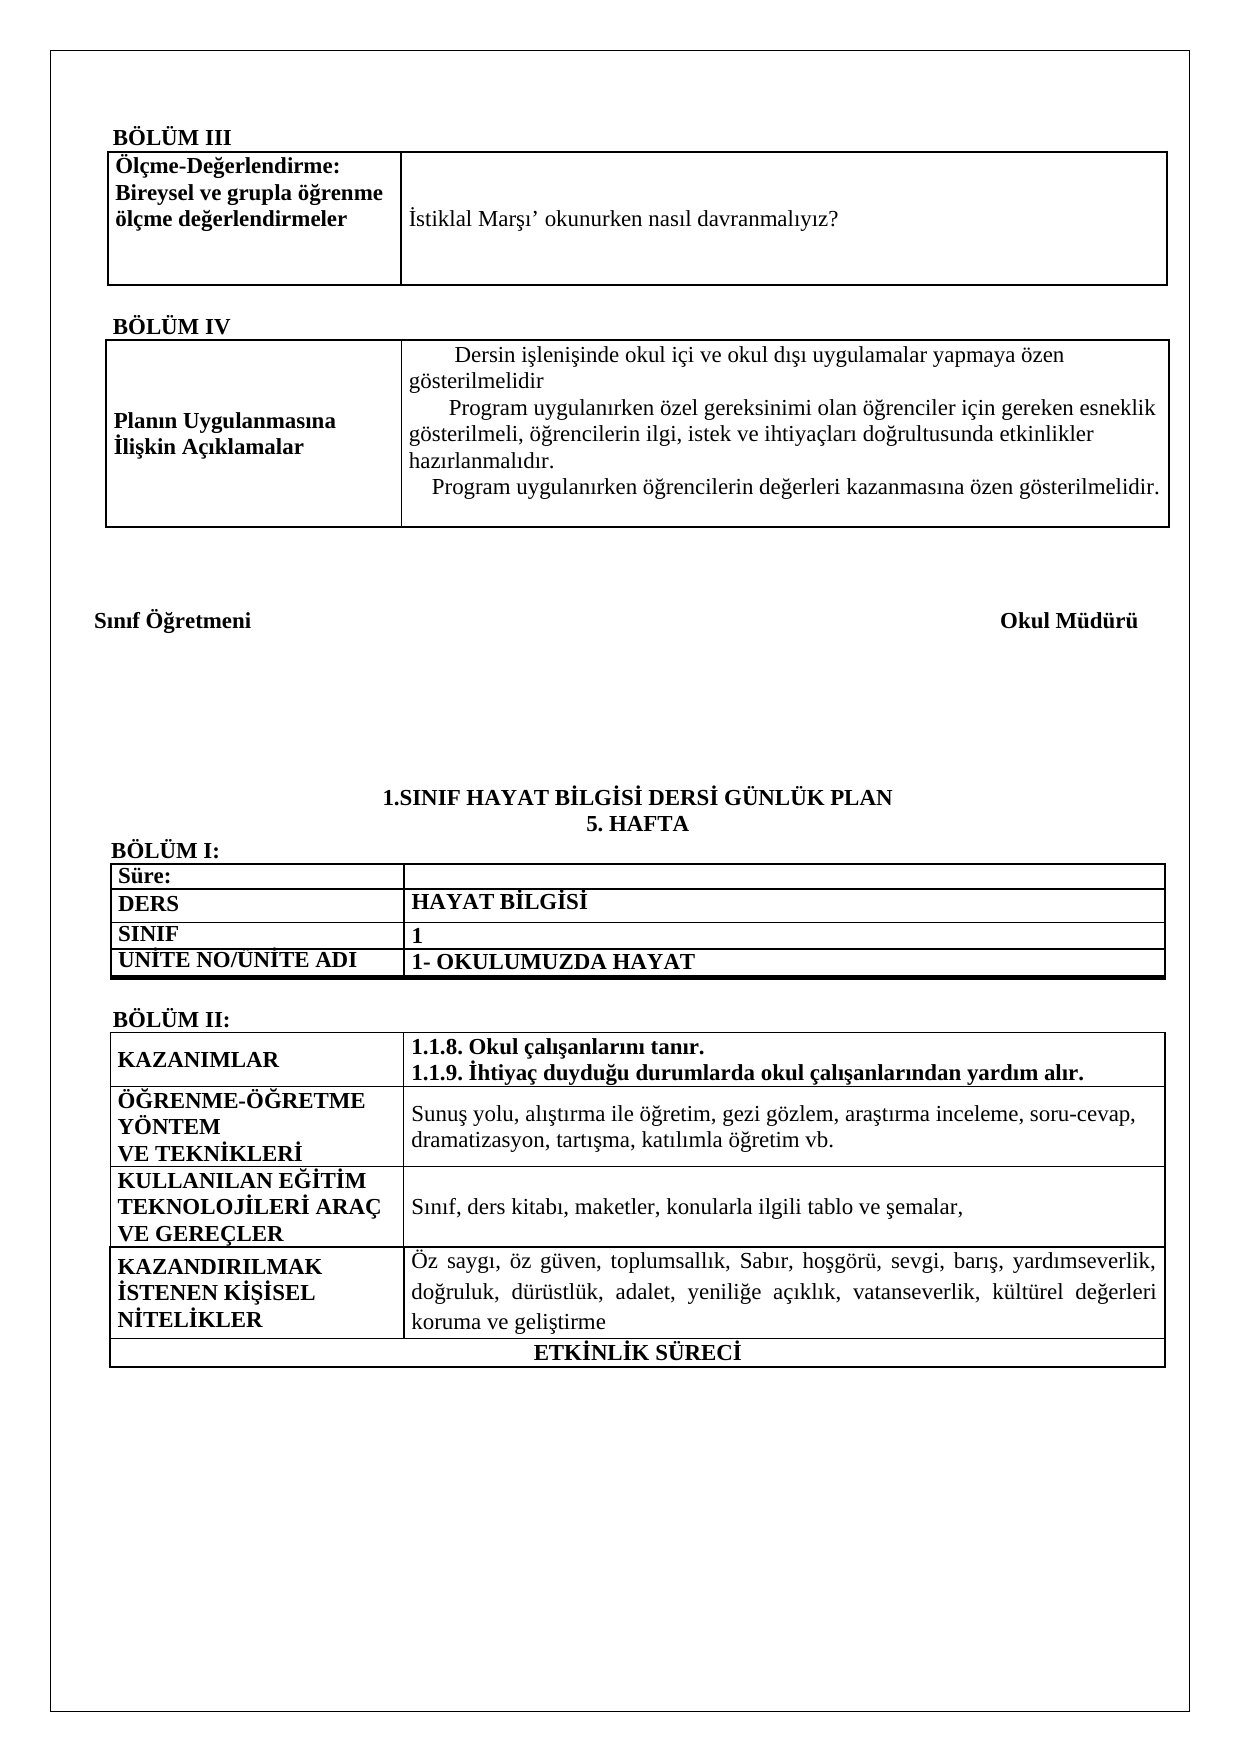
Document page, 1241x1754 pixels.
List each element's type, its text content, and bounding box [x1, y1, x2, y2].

subtitle BÖLÜM III [94, 124, 1181, 151]
table_cell Sunuş yolu, alıştırma ile öğretim, gezi gözlem, araştırma inceleme, soru-cevap, dramatizasyon, tartışma, katılımla öğretim vb. [404, 1087, 1164, 1166]
table_cell HAYAT BİLGİSİ [405, 890, 1164, 922]
subtitle BÖLÜM IV [94, 313, 1181, 339]
table_cell ETKİNLİK SÜRECİ [111, 1339, 1164, 1366]
table_cell Öz saygı, öz güven, toplumsallık, Sabır, hoşgörü, sevgi, barış, yardımseverlik, doğruluk, dürüstlük, adalet, yeniliğe açıklık, vatanseverlik, kültürel değerleri koruma ve geliştirme [405, 1248, 1164, 1338]
table_header İstiklal Marşı’ okunurken nasıl davranmalıyız? [402, 153, 1166, 284]
table_cell KAZANDIRILMAK İSTENEN KİŞİSEL NİTELİKLER [111, 1248, 403, 1338]
table_header 1.1.8. Okul çalışanlarını tanır. 1.1.9. İhtiyaç duyduğu durumlarda okul çalışanlarından yardım alır. [404, 1033, 1164, 1086]
text BÖLÜM I: [94, 837, 1181, 863]
table_cell SINIF [112, 923, 403, 948]
text Sınıf Öğretmeni Okul Müdürü [94, 607, 1181, 633]
table_header Dersin işlenişinde okul içi ve okul dışı uygulamalar yapmaya özen gösterilmelidir Program uygulanırken özel gereksinimi olan öğrenciler için gereken esneklik gösterilmeli, öğrencilerin ilgi, istek ve ihtiyaçları doğrultusunda etkinlikler hazırlanmalıdır. Program uygulanırken öğrencilerin değerleri kazanmasına özen gösterilmelidir. [402, 341, 1168, 526]
text BÖLÜM II: [94, 1006, 1181, 1032]
table_cell ÖĞRENME-ÖĞRETME YÖNTEM VE TEKNİKLERİ [111, 1087, 403, 1166]
table_cell 1 [405, 923, 1164, 948]
table_cell KULLANILAN EĞİTİM TEKNOLOJİLERİ ARAÇ VE GEREÇLER [111, 1167, 403, 1246]
table_header Planın Uygulanmasına İlişkin Açıklamalar [107, 341, 401, 526]
table_cell 1- OKULUMUZDA HAYAT [405, 950, 1164, 975]
table_cell Sınıf, ders kitabı, maketler, konularla ilgili tablo ve şemalar, [404, 1167, 1164, 1246]
text 1.SINIF HAYAT BİLGİSİ DERSİ GÜNLÜK PLAN [94, 784, 1181, 811]
table_cell UNİTE NO/ÜNİTE ADI [112, 950, 403, 975]
table_header Süre: [112, 865, 403, 888]
text 5. HAFTA [94, 811, 1181, 837]
table_header [405, 865, 1164, 888]
table_header KAZANIMLAR [111, 1033, 403, 1086]
table_header Ölçme-Değerlendirme: Bireysel ve grupla öğrenme ölçme değerlendirmeler [109, 153, 400, 284]
table_cell DERS [112, 890, 403, 922]
